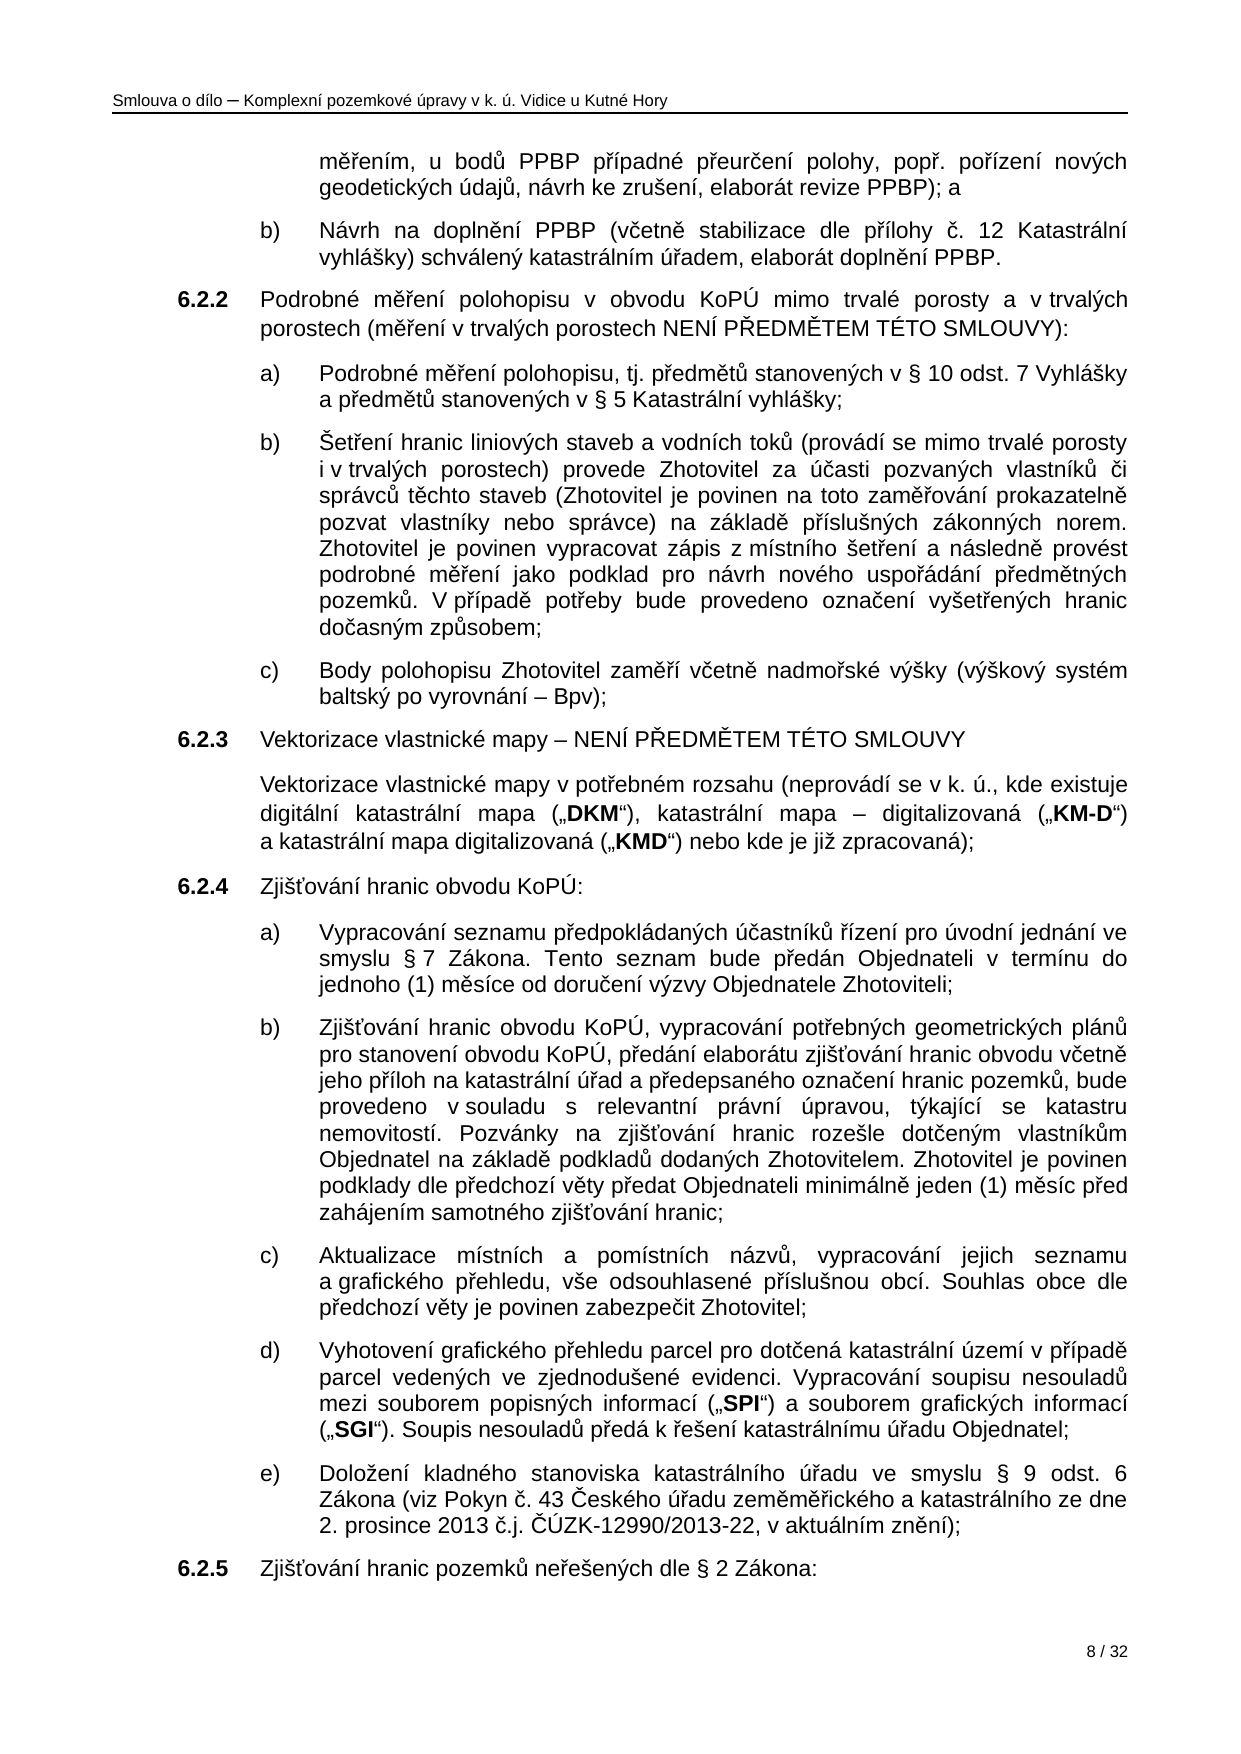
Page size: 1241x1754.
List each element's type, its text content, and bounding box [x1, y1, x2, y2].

list Body polohopisu Zhotovitel zaměří včetně nadmořské výšky (výškový systém baltský po vyrovnání – Bpv); [260, 657, 1128, 709]
list Šetření hranic liniových staveb a vodních toků (provádí se mimo trvalé porosty i v trvalých porostech) provede Zhotovitel za účasti pozvaných vlastníků či správců těchto staveb (Zhotovitel je povinen na toto zaměřování prokazatelně pozvat vlastníky nebo správce) na základě příslušných zákonných norem. Zhotovitel je povinen vypracovat zápis z místního šetření a následně provést podrobné měření jako podklad pro návrh nového uspořádání předmětných pozemků. V případě potřeby bude provedeno označení vyšetřených hranic dočasným způsobem; [260, 429, 1128, 640]
list Podrobné měření polohopisu, tj. předmětů stanovených v § 10 odst. 7 Vyhlášky a předmětů stanovených v § 5 Katastrální vyhlášky; [260, 360, 1128, 413]
text Podrobné měření polohopisu v obvodu KoPÚ mimo trvalé porosty a v trvalých porostech (měření v trvalých porostech NENÍ PŘEDMĚTEM TÉTO SMLOUVY): [177, 286, 1128, 341]
list Návrh na doplnění PPBP (včetně stabilizace dle přílohy č. 12 Katastrální vyhlášky) schválený katastrálním úřadem, elaborát doplnění PPBP. [260, 217, 1128, 270]
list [260, 148, 1128, 200]
text Zjišťování hranic obvodu KoPÚ: [177, 873, 1128, 900]
list Vypracování seznamu předpokládaných účastníků řízení pro úvodní jednání ve smyslu § 7 Zákona. Tento seznam bude předán Objednateli v termínu do jednoho (1) měsíce od doručení výzvy Objednatele Zhotoviteli; [260, 918, 1128, 997]
list Zjišťování hranic obvodu KoPÚ, vypracování potřebných geometrických plánů pro stanovení obvodu KoPÚ, předání elaborátu zjišťování hranic obvodu včetně jeho příloh na katastrální úřad a předepsaného označení hranic pozemků, bude provedeno v souladu s relevantní právní úpravou, týkající se katastru nemovitostí. Pozvánky na zjišťování hranic rozešle dotčeným vlastníkům Objednatel na základě podkladů dodaných Zhotovitelem. Zhotovitel je povinen podklady dle předchozí věty předat Objednateli minimálně jeden (1) měsíc před zahájením samotného zjišťování hranic; [260, 1014, 1128, 1225]
list Vektorizace vlastnické mapy v potřebném rozsahu (neprovádí se v k. ú., kde existuje digitální katastrální mapa („DKM“), katastrální mapa – digitalizovaná („KM-D“) a katastrální mapa digitalizovaná („KMD“) nebo kde je již zpracovaná); [260, 771, 1128, 854]
text Vektorizace vlastnické mapy – NENÍ PŘEDMĚTEM TÉTO SMLOUVY [177, 726, 1128, 753]
list Doložení kladného stanoviska katastrálního úřadu ve smyslu § 9 odst. 6 Zákona (viz Pokyn č. 43 Českého úřadu zeměměřického a katastrálního ze dne 2. prosince 2013 č.j. ČÚZK-12990/2013-22, v aktuálním znění); [260, 1459, 1128, 1538]
list Vyhotovení grafického přehledu parcel pro dotčená katastrální území v případě parcel vedených ve zjednodušené evidenci. Vypracování soupisu nesouladů mezi souborem popisných informací („SPI“) a souborem grafických informací („SGI“). Soupis nesouladů předá k řešení katastrálnímu úřadu Objednatel; [260, 1337, 1128, 1443]
text Zjišťování hranic pozemků neřešených dle § 2 Zákona: [177, 1555, 1128, 1582]
list Aktualizace místních a pomístních názvů, vypracování jejich seznamu a grafického přehledu, vše odsouhlasené příslušnou obcí. Souhlas obce dle předchozí věty je povinen zabezpečit Zhotovitel; [260, 1242, 1128, 1321]
